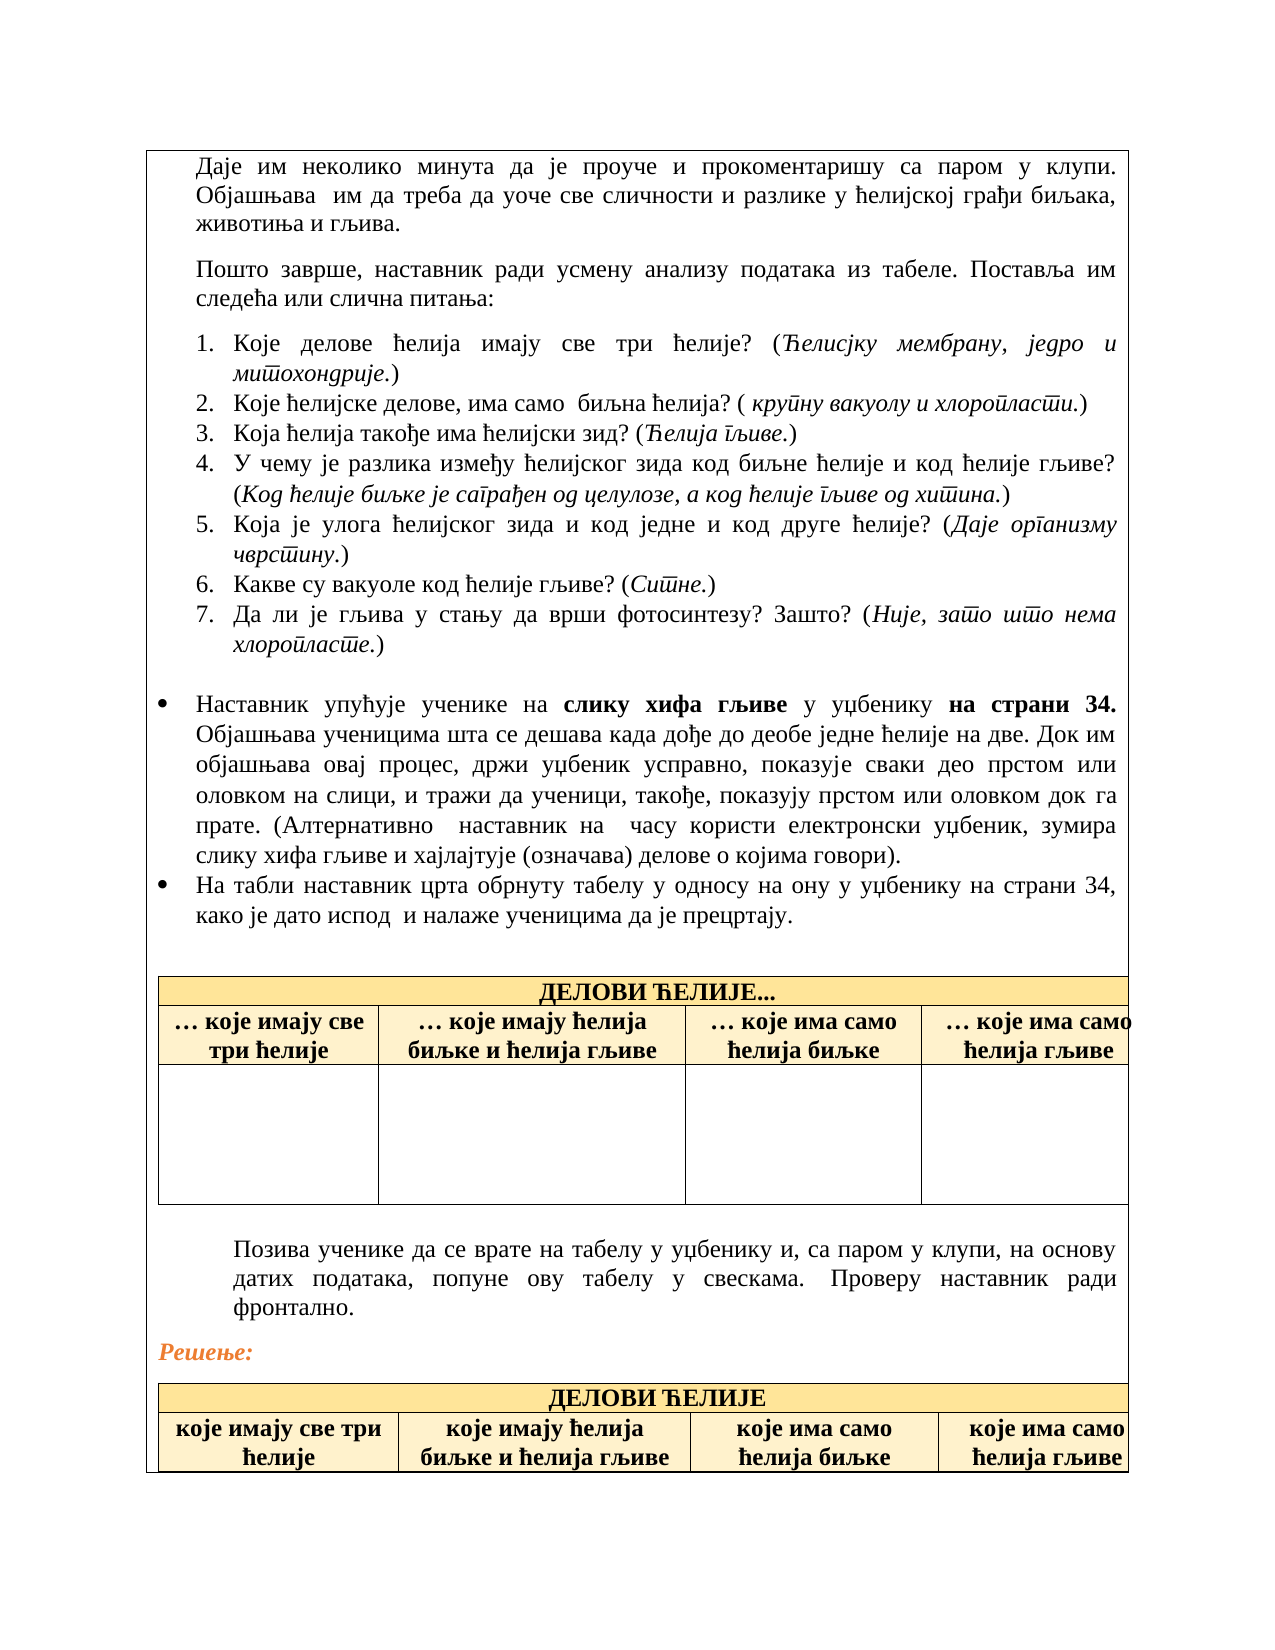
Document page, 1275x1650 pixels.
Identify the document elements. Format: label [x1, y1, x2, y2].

table_cell [147, 151, 1128, 1472]
